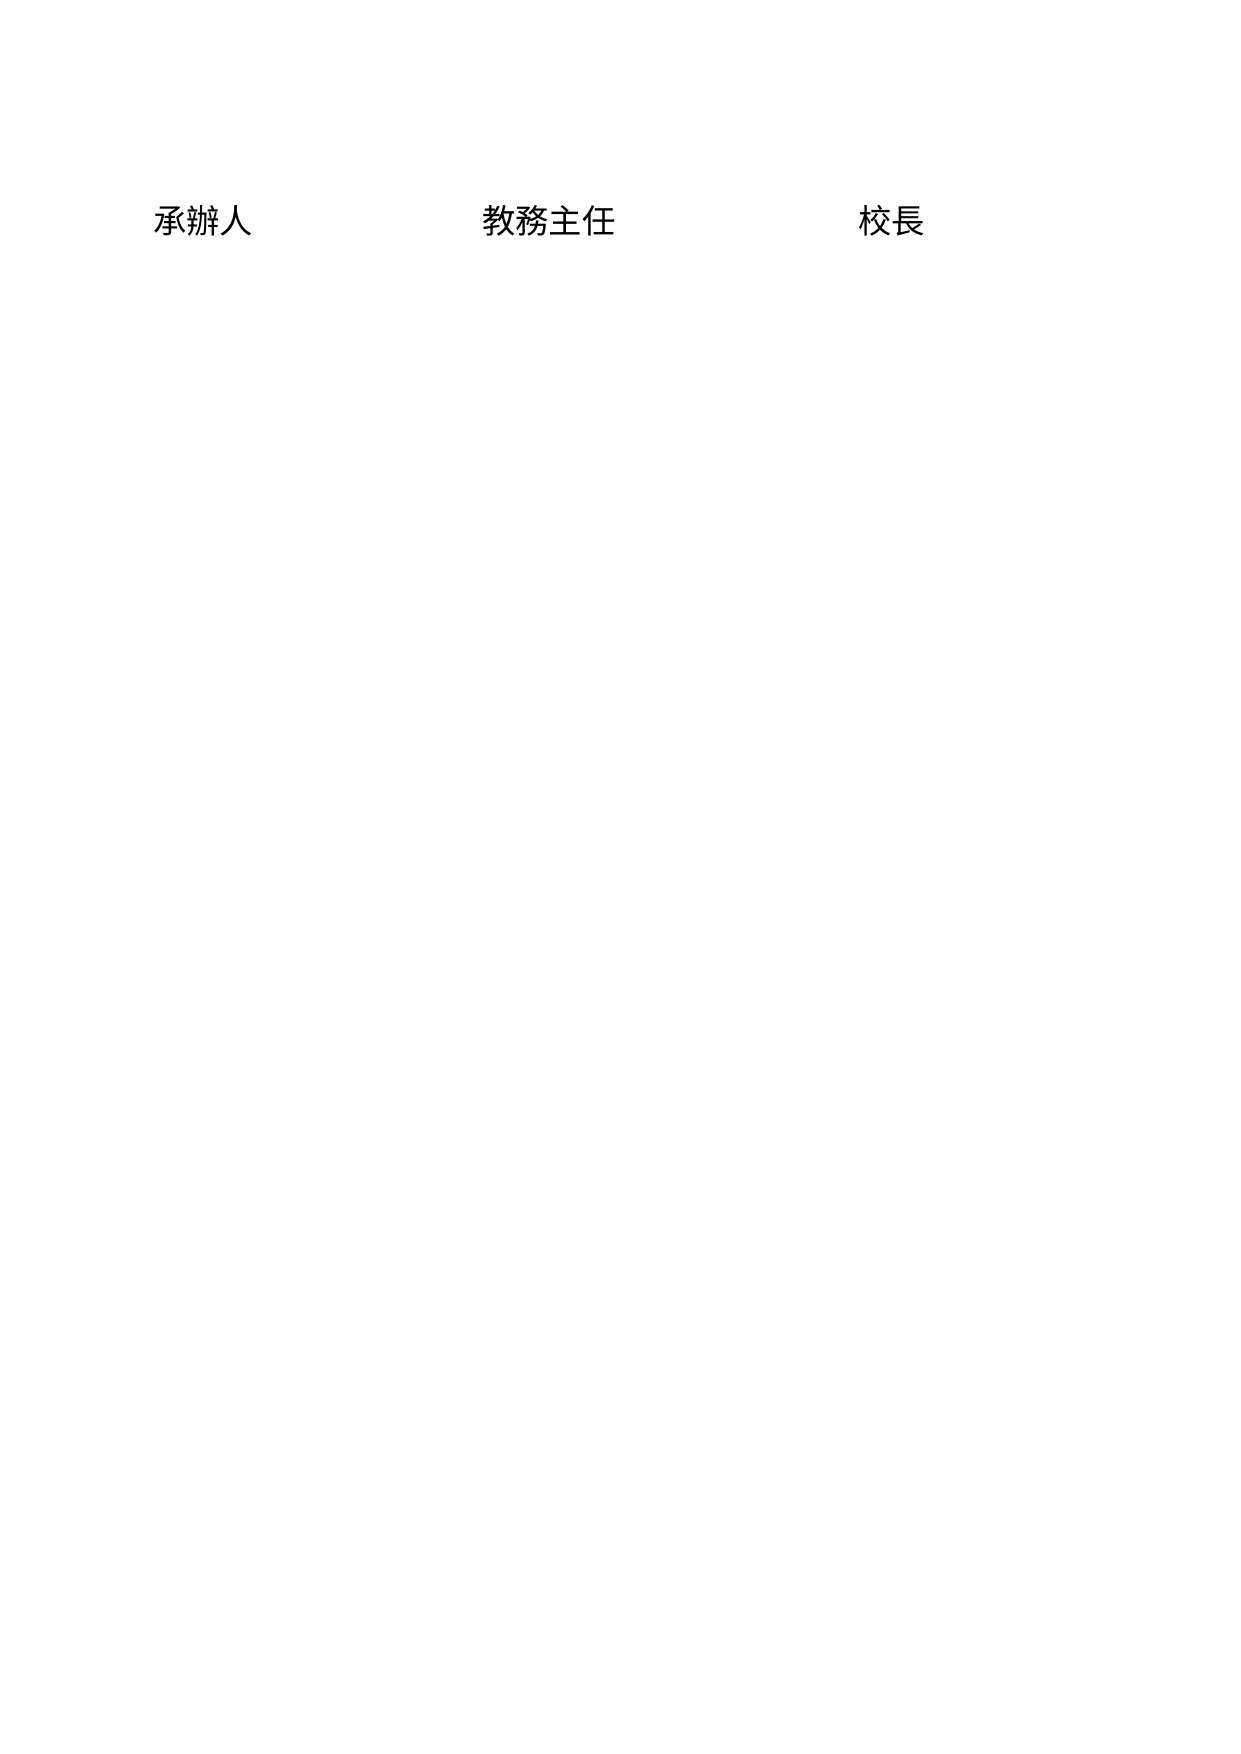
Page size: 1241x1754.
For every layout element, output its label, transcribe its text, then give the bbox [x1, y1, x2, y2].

subtitle 承辦人 教務主任 校長 [118, 194, 1163, 243]
